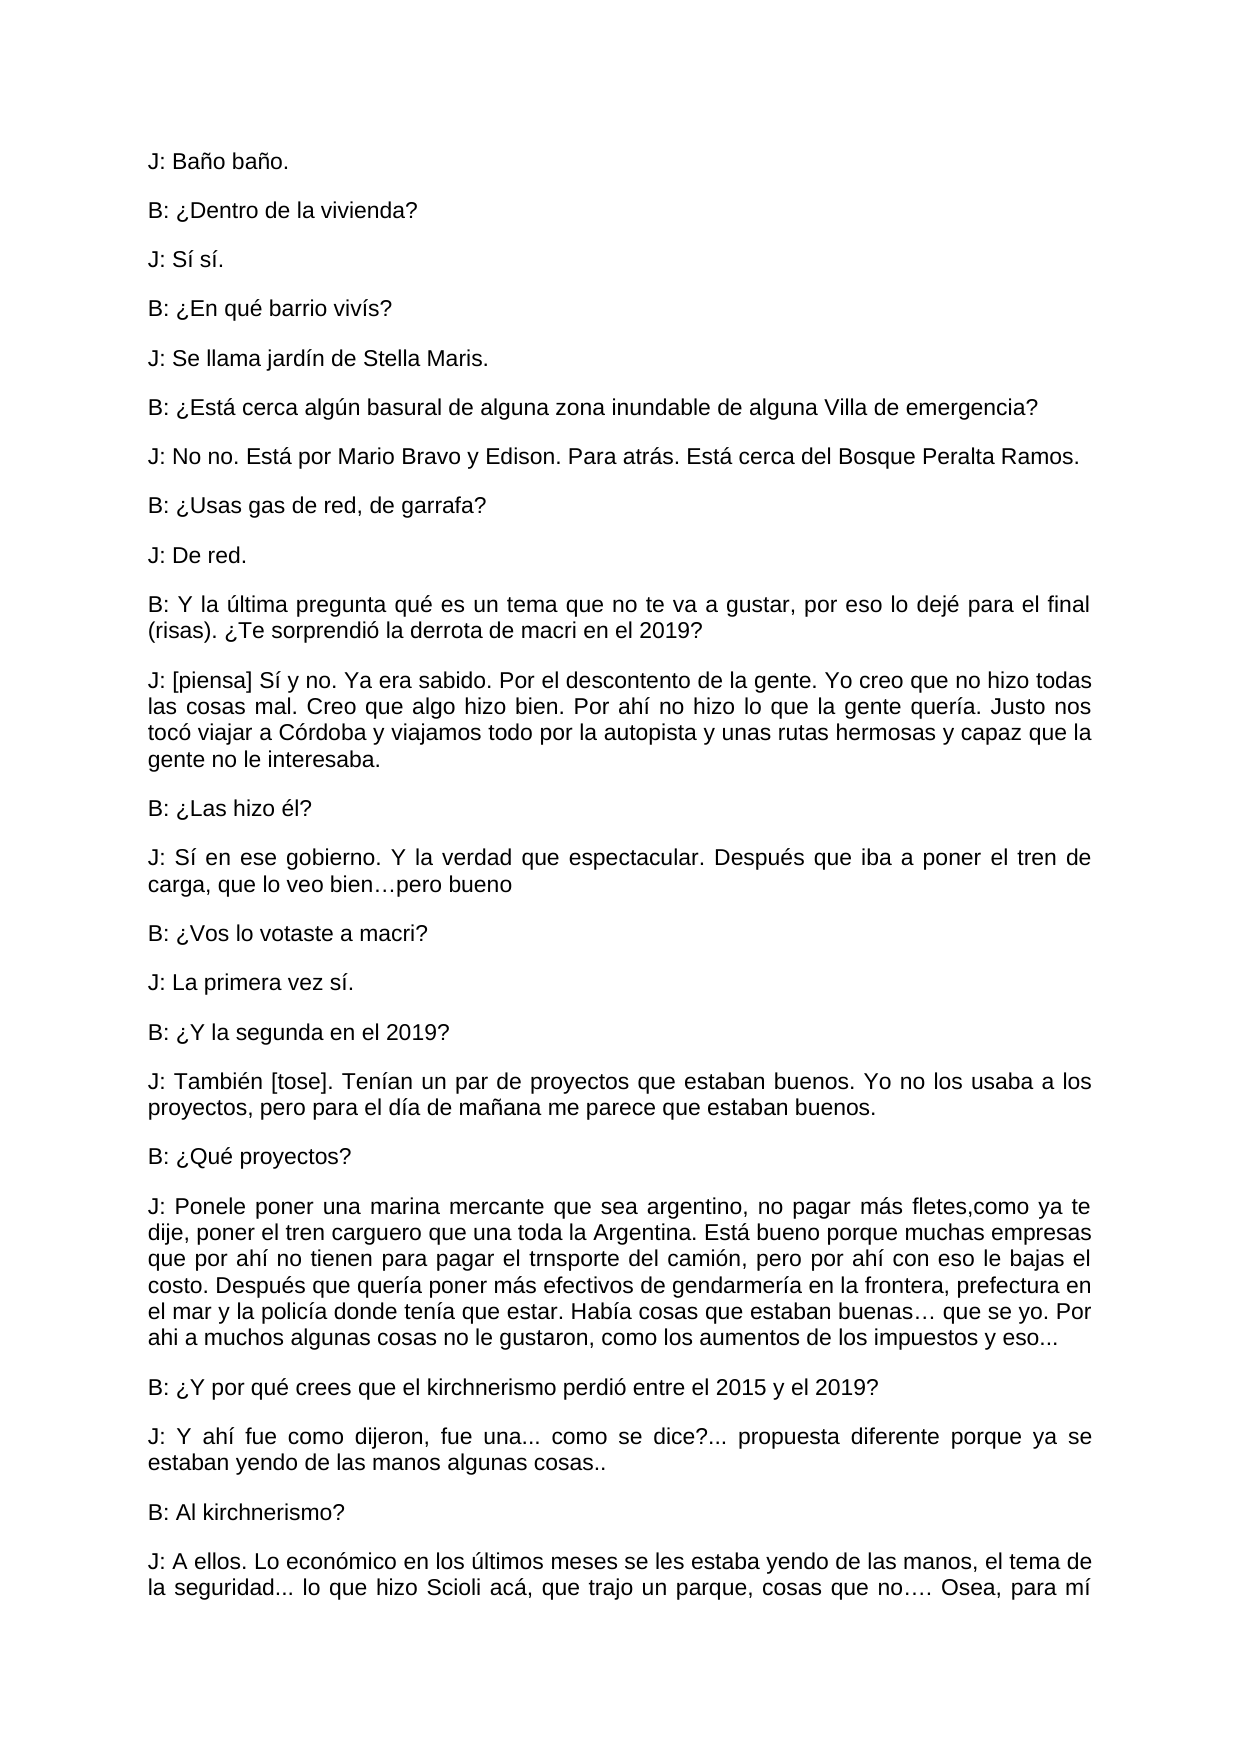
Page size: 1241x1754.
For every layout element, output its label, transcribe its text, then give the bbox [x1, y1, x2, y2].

text J: Se llama jardín de Stella Maris. [148, 345, 1093, 371]
text B: ¿Está cerca algún basural de alguna zona inundable de alguna Villa de emergencia? [148, 394, 1093, 420]
text B: ¿Dentro de la vivienda? [148, 197, 1093, 223]
text B: ¿Y la segunda en el 2019? [148, 1018, 1093, 1045]
text B: Al kirchnerismo? [148, 1498, 1093, 1525]
text J: Baño baño. [148, 148, 1093, 174]
text J: La primera vez sí. [148, 969, 1093, 996]
text B: ¿Y por qué crees que el kirchnerismo perdió entre el 2015 y el 2019? [148, 1374, 1093, 1400]
text J: Y ahí fue como dijeron, fue una... como se dice?... propuesta diferente porque ya se estaban yendo de las manos algunas cosas.. [148, 1423, 1093, 1476]
text J: De red. [148, 542, 1093, 568]
text B: Y la última pregunta qué es un tema que no te va a gustar, por eso lo dejé para el final (risas). ¿Te sorprendió la derrota de macri en el 2019? [148, 591, 1093, 644]
text B: ¿Usas gas de red, de garrafa? [148, 492, 1093, 519]
text J: No no. Está por Mario Bravo y Edison. Para atrás. Está cerca del Bosque Peralta Ramos. [148, 443, 1093, 469]
text B: ¿En qué barrio vivís? [148, 295, 1093, 322]
text J: Ponele poner una marina mercante que sea argentino, no pagar más fletes,como ya te dije, poner el tren carguero que una toda la Argentina. Está bueno porque muchas empresas que por ahí no tienen para pagar el trnsporte del camión, pero por ahí con eso le bajas el costo. Después que quería poner más efectivos de gendarmería en la frontera, prefectura en el mar y la policía donde tenía que estar. Había cosas que estaban buenas… que se yo. Por ahi a muchos algunas cosas no le gustaron, como los aumentos de los impuestos y eso... [148, 1193, 1093, 1351]
text B: ¿Las hizo él? [148, 795, 1093, 821]
text J: Sí sí. [148, 246, 1093, 272]
text J: También [tose]. Tenían un par de proyectos que estaban buenos. Yo no los usaba a los proyectos, pero para el día de mañana me parece que estaban buenos. [148, 1068, 1093, 1120]
text J: [piensa] Sí y no. Ya era sabido. Por el descontento de la gente. Yo creo que no hizo todas las cosas mal. Creo que algo hizo bien. Por ahí no hizo lo que la gente quería. Justo nos tocó viajar a Córdoba y viajamos todo por la autopista y unas rutas hermosas y capaz que la gente no le interesaba. [148, 667, 1093, 772]
text B: ¿Vos lo votaste a macri? [148, 920, 1093, 946]
text B: ¿Qué proyectos? [148, 1143, 1093, 1170]
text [148, 1548, 1093, 1601]
text J: Sí en ese gobierno. Y la verdad que espectacular. Después que iba a poner el tren de carga, que lo veo bien…pero bueno [148, 844, 1093, 897]
